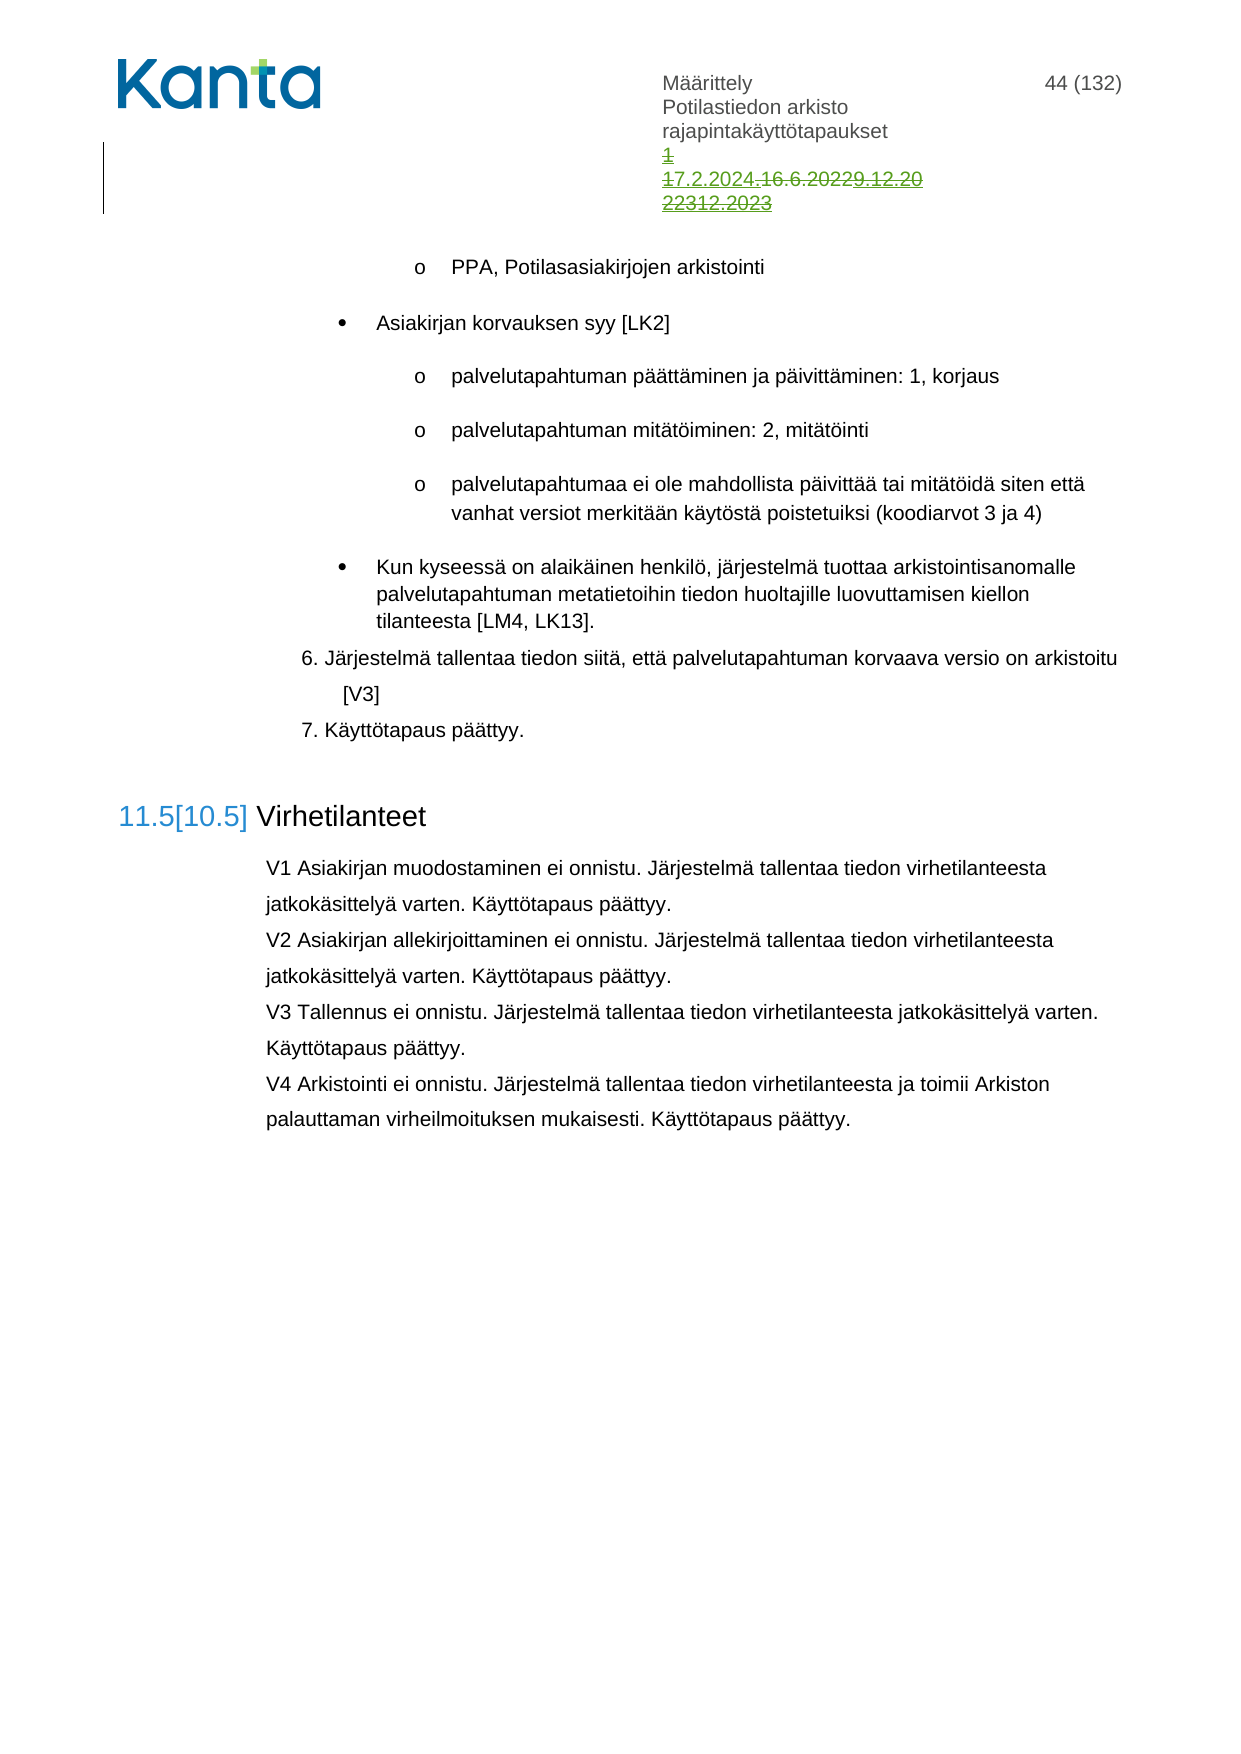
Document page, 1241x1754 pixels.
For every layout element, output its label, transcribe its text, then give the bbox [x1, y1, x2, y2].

list PPA, Potilasasiakirjojen arkistointi [414, 254, 1122, 281]
list Kun kyseessä on alaikäinen henkilö, järjestelmä tuottaa arkistointisanomalle palvelutapahtuman metatietoihin tiedon huoltajille luovuttamisen kiellon tilanteesta [LM4, LK13]. [339, 552, 1122, 633]
list palvelutapahtuman mitätöiminen: 2, mitätöinti [414, 416, 1122, 443]
text V2 Asiakirjan allekirjoittaminen ei onnistu. Järjestelmä tallentaa tiedon virhetilanteesta jatkokäsittelyä varten. Käyttötapaus päättyy. [266, 928, 1122, 987]
text V4 Arkistointi ei onnistu. Järjestelmä tallentaa tiedon virhetilanteesta ja toimii Arkiston palauttaman virheilmoituksen mukaisesti. Käyttötapaus päättyy. [266, 1071, 1122, 1131]
picture [118, 59, 321, 109]
subtitle Virhetilanteet [118, 799, 1122, 833]
list Käyttötapaus päättyy. [301, 717, 1122, 741]
list Asiakirjan korvauksen syy [LK2] [339, 308, 1122, 335]
list palvelutapahtuman päättäminen ja päivittäminen: 1, korjaus [414, 362, 1122, 389]
list Järjestelmä tallentaa tiedon siitä, että palvelutapahtuman korvaava versio on arkistoitu [V3] [301, 646, 1122, 706]
list palvelutapahtumaa ei ole mahdollista päivittää tai mitätöidä siten että vanhat versiot merkitään käytöstä poistetuiksi (koodiarvot 3 ja 4) [414, 471, 1122, 525]
text V1 Asiakirjan muodostaminen ei onnistu. Järjestelmä tallentaa tiedon virhetilanteesta jatkokäsittelyä varten. Käyttötapaus päättyy. [266, 856, 1122, 916]
text V3 Tallennus ei onnistu. Järjestelmä tallentaa tiedon virhetilanteesta jatkokäsittelyä varten. Käyttötapaus päättyy. [266, 999, 1122, 1059]
